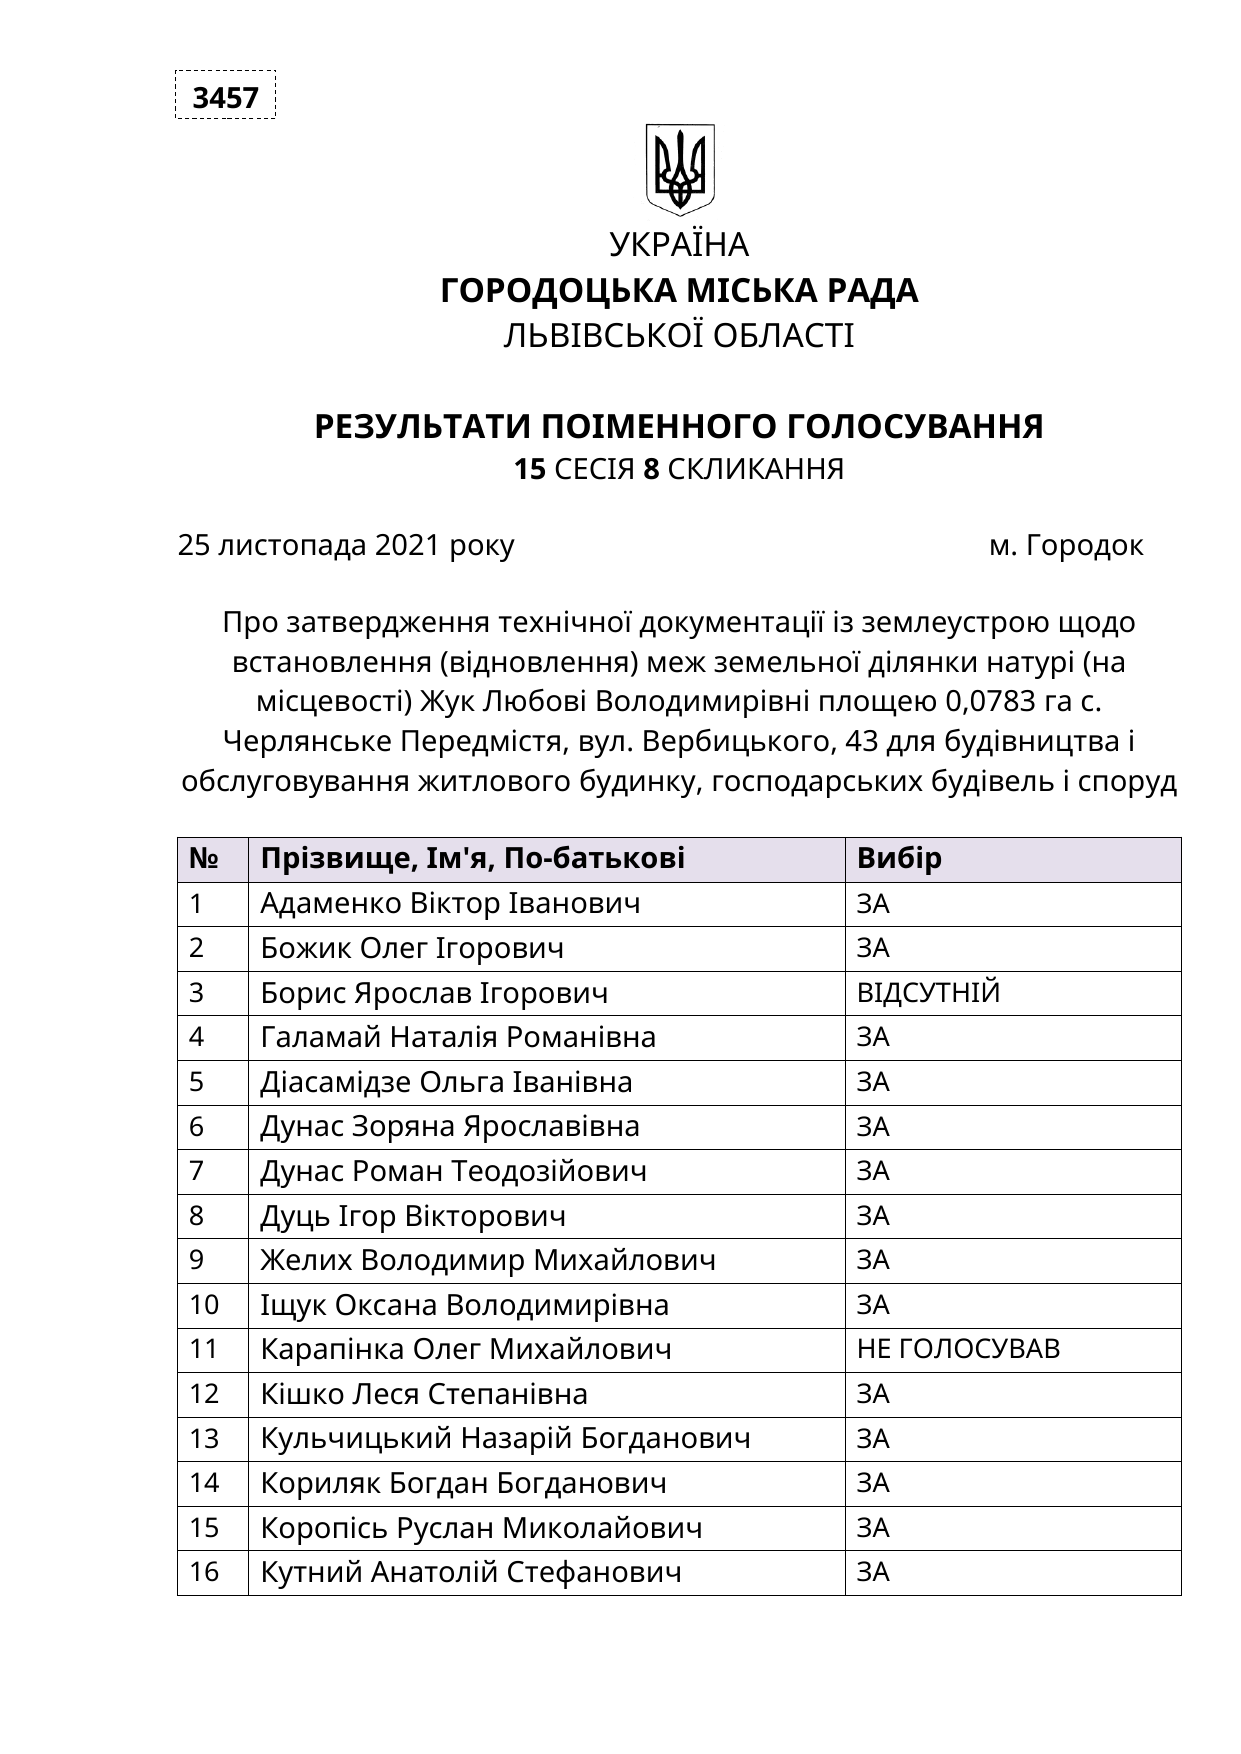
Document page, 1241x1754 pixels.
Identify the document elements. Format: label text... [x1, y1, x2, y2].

table_cell Кориляк Богдан Богданович [249, 1462, 845, 1506]
table_cell ЗА [846, 927, 1181, 971]
table_cell 10 [178, 1284, 248, 1327]
table_cell 1 [178, 883, 248, 926]
table_cell Дунас Зоряна Ярославівна [249, 1106, 845, 1149]
table_cell 9 [178, 1239, 248, 1283]
table_cell ЗА [846, 1284, 1181, 1327]
table_cell ЗА [846, 1061, 1181, 1104]
table_cell Коропісь Руслан Миколайович [249, 1507, 845, 1550]
table_cell Адаменко Віктор Іванович [249, 883, 845, 926]
table_cell 11 [178, 1329, 248, 1372]
table_cell ЗА [846, 1373, 1181, 1417]
table_cell 16 [178, 1551, 248, 1595]
table_cell 4 [178, 1016, 248, 1060]
table_header Прізвище, Ім'я, По-батькові [249, 838, 845, 882]
table_cell Кутний Анатолій Стефанович [249, 1551, 845, 1595]
text ЛЬВІВСЬКОЇ ОБЛАСТІ [177, 312, 1181, 357]
table_cell 8 [178, 1195, 248, 1238]
table_cell Дунас Роман Теодозійович [249, 1150, 845, 1194]
table_cell ЗА [846, 1016, 1181, 1060]
table_cell 6 [178, 1106, 248, 1149]
table_cell ЗА [846, 1195, 1181, 1238]
table_cell 15 [178, 1507, 248, 1550]
table_cell НЕ ГОЛОСУВАВ [846, 1329, 1181, 1372]
text 15 СЕСІЯ 8 СКЛИКАННЯ [177, 448, 1181, 488]
table_cell 5 [178, 1061, 248, 1104]
table_cell ЗА [846, 1239, 1181, 1283]
table_cell ЗА [846, 1418, 1181, 1461]
table_cell ЗА [846, 1462, 1181, 1506]
table_cell Желих Володимир Михайлович [249, 1239, 845, 1283]
table_cell Карапінка Олег Михайлович [249, 1329, 845, 1372]
text 25 листопада 2021 року м. Городок [177, 525, 1181, 564]
table_cell Борис Ярослав Ігорович [249, 972, 845, 1015]
table_header Вибір [846, 838, 1181, 882]
table_cell 3 [178, 972, 248, 1015]
text РЕЗУЛЬТАТИ ПОІМЕННОГО ГОЛОСУВАННЯ [177, 403, 1181, 448]
table_cell 14 [178, 1462, 248, 1506]
table_cell ЗА [846, 883, 1181, 926]
text Про затвердження технічної документації із землеустрою щодо встановлення (відновлення) меж земельної ділянки натурі (на місцевості) Жук Любові Володимирівні площею 0,0783 га с. Черлянське Передмістя, вул. Вербицького, 43 для будівництва і обслуговування житлового будинку, господарських будівель і споруд [177, 601, 1181, 800]
table_cell ЗА [846, 1551, 1181, 1595]
table_cell ВІДСУТНІЙ [846, 972, 1181, 1015]
table_cell Діасамідзе Ольга Іванівна [249, 1061, 845, 1104]
table_cell Кішко Леся Степанівна [249, 1373, 845, 1417]
table_cell Дуць Ігор Вікторович [249, 1195, 845, 1238]
table_cell 12 [178, 1373, 248, 1417]
table_cell ЗА [846, 1150, 1181, 1194]
table_cell ЗА [846, 1106, 1181, 1149]
table_cell 13 [178, 1418, 248, 1461]
text УКРАЇНА [177, 221, 1181, 266]
text ГОРОДОЦЬКА МІСЬКА РАДА [177, 266, 1181, 312]
table_cell 2 [178, 927, 248, 971]
table_cell Іщук Оксана Володимирівна [249, 1284, 845, 1327]
table_cell Божик Олег Ігорович [249, 927, 845, 971]
table_cell 7 [178, 1150, 248, 1194]
table_header № [178, 838, 248, 882]
table_cell Кульчицький Назарій Богданович [249, 1418, 845, 1461]
picture [633, 118, 726, 221]
table_cell ЗА [846, 1507, 1181, 1550]
table_cell Галамай Наталія Романівна [249, 1016, 845, 1060]
